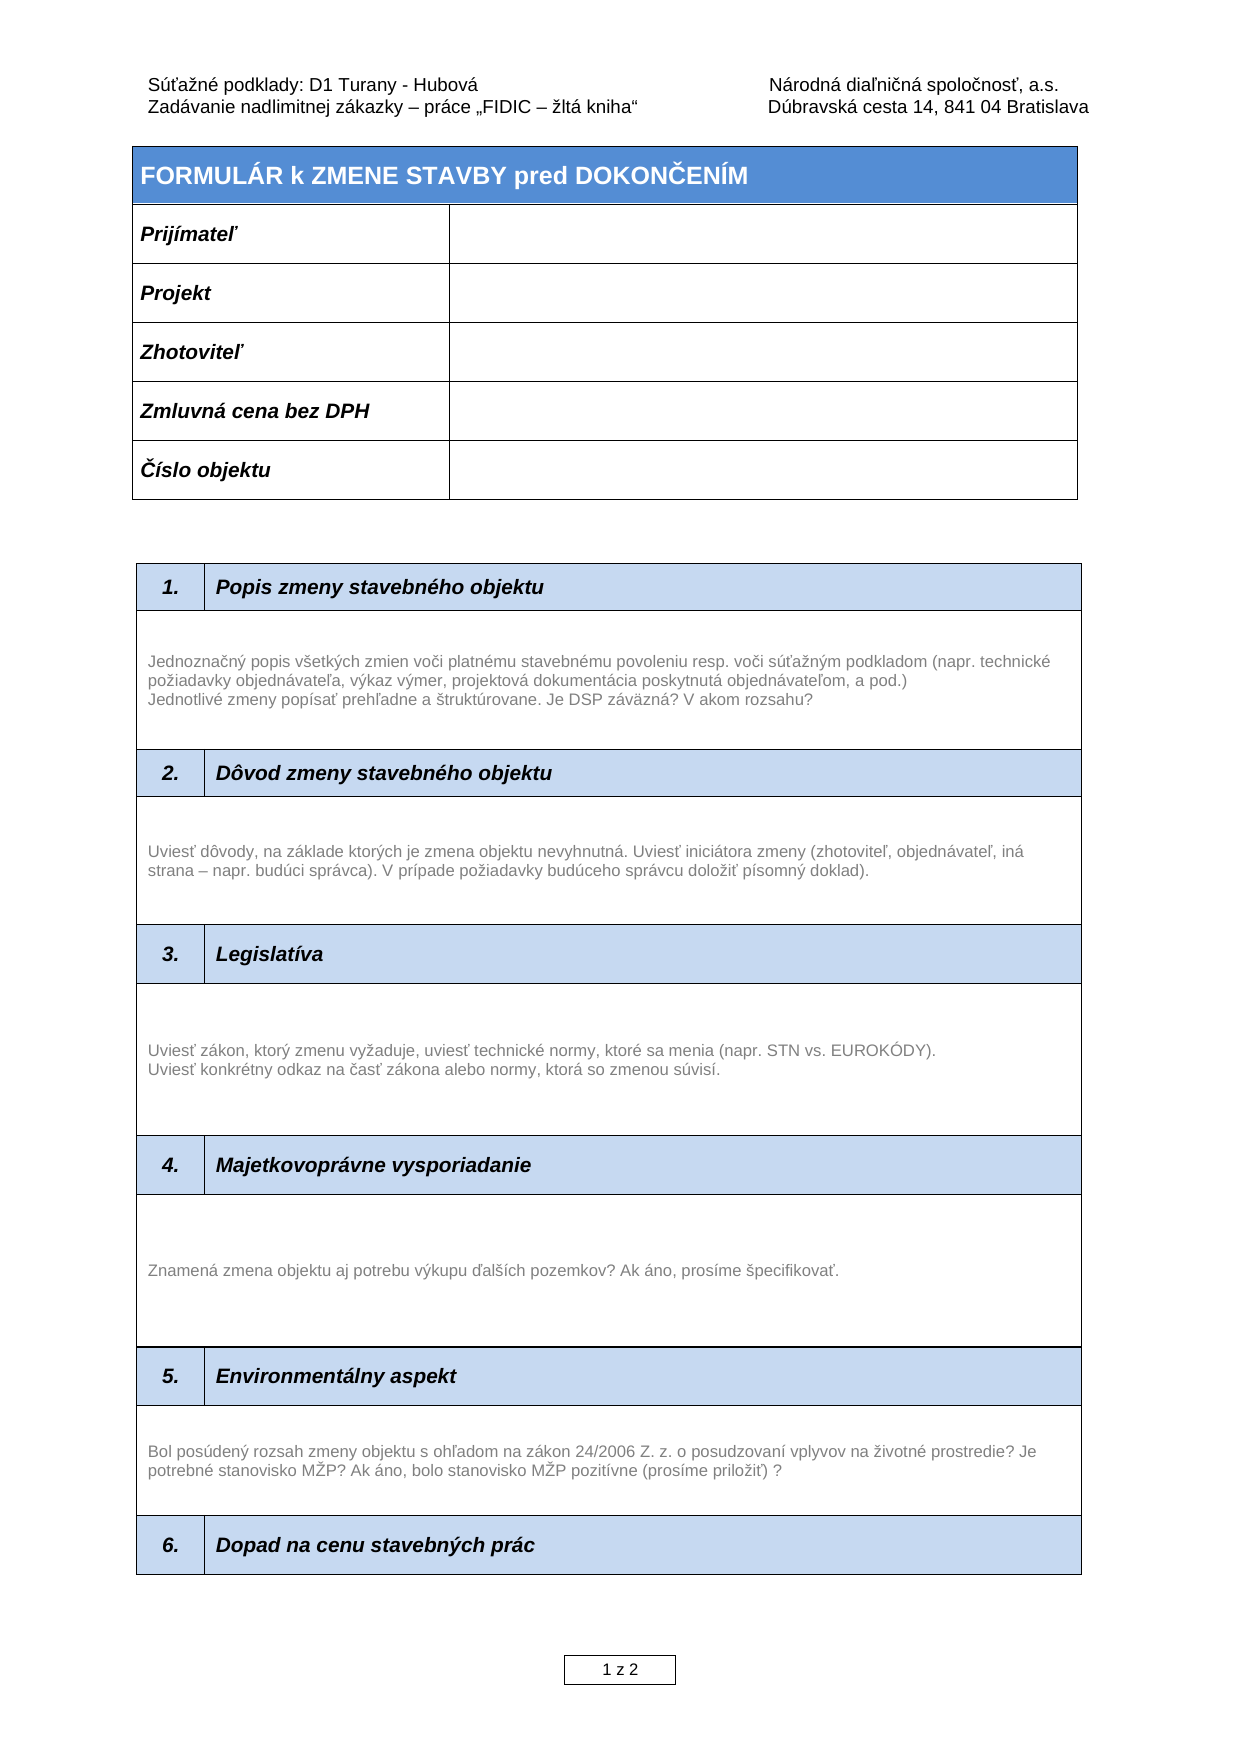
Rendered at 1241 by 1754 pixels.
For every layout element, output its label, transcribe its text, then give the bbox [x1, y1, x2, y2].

table_cell Zhotoviteľ [133, 323, 449, 381]
table_cell Uviesť dôvody, na základe ktorých je zmena objektu nevyhnutná. Uviesť iniciátora zmeny (zhotoviteľ, objednávateľ, iná strana – napr. budúci správca). V prípade požiadavky budúceho správcu doložiť písomný doklad). [137, 797, 1081, 924]
table_header FORMULÁR k ZMENE STAVBY pred DOKONČENÍM [133, 147, 1077, 203]
table_cell Dopad na cenu stavebných prác [205, 1516, 1081, 1574]
table_header 1. [137, 564, 204, 610]
table_cell Legislatíva [205, 925, 1081, 983]
table_cell Environmentálny aspekt [205, 1348, 1081, 1405]
table_cell 3. [137, 925, 204, 983]
table_cell [450, 264, 1077, 322]
table_cell Dôvod zmeny stavebného objektu [205, 750, 1081, 796]
table_cell Prijímateľ [133, 205, 449, 263]
table_header Popis zmeny stavebného objektu [205, 564, 1081, 610]
table_cell Majetkovoprávne vysporiadanie [205, 1136, 1081, 1194]
table_cell Uviesť zákon, ktorý zmenu vyžaduje, uviesť technické normy, ktoré sa menia (napr. STN vs. EUROKÓDY). Uviesť konkrétny odkaz na časť zákona alebo normy, ktorá so zmenou súvisí. [137, 984, 1081, 1135]
table_cell Bol posúdený rozsah zmeny objektu s ohľadom na zákon 24/2006 Z. z. o posudzovaní vplyvov na životné prostredie? Je potrebné stanovisko MŽP? Ak áno, bolo stanovisko MŽP pozitívne (prosíme priložiť) ? [137, 1406, 1081, 1515]
table_cell [450, 441, 1077, 499]
table_cell Jednoznačný popis všetkých zmien voči platnému stavebnému povoleniu resp. voči súťažným podkladom (napr. technické požiadavky objednávateľa, výkaz výmer, projektová dokumentácia poskytnutá objednávateľom, a pod.) Jednotlivé zmeny popísať prehľadne a štruktúrovane. Je DSP záväzná? V akom rozsahu? [137, 611, 1081, 749]
table_cell 2. [137, 750, 204, 796]
table_cell 6. [137, 1516, 204, 1574]
table_cell [450, 382, 1077, 440]
table_cell [450, 205, 1077, 263]
table_cell Číslo objektu [133, 441, 449, 499]
table_cell 4. [137, 1136, 204, 1194]
table_cell 5. [137, 1348, 204, 1405]
table_cell [450, 323, 1077, 381]
table_cell Zmluvná cena bez DPH [133, 382, 449, 440]
table_cell Znamená zmena objektu aj potrebu výkupu ďalších pozemkov? Ak áno, prosíme špecifikovať. [137, 1195, 1081, 1346]
table_cell Projekt [133, 264, 449, 322]
